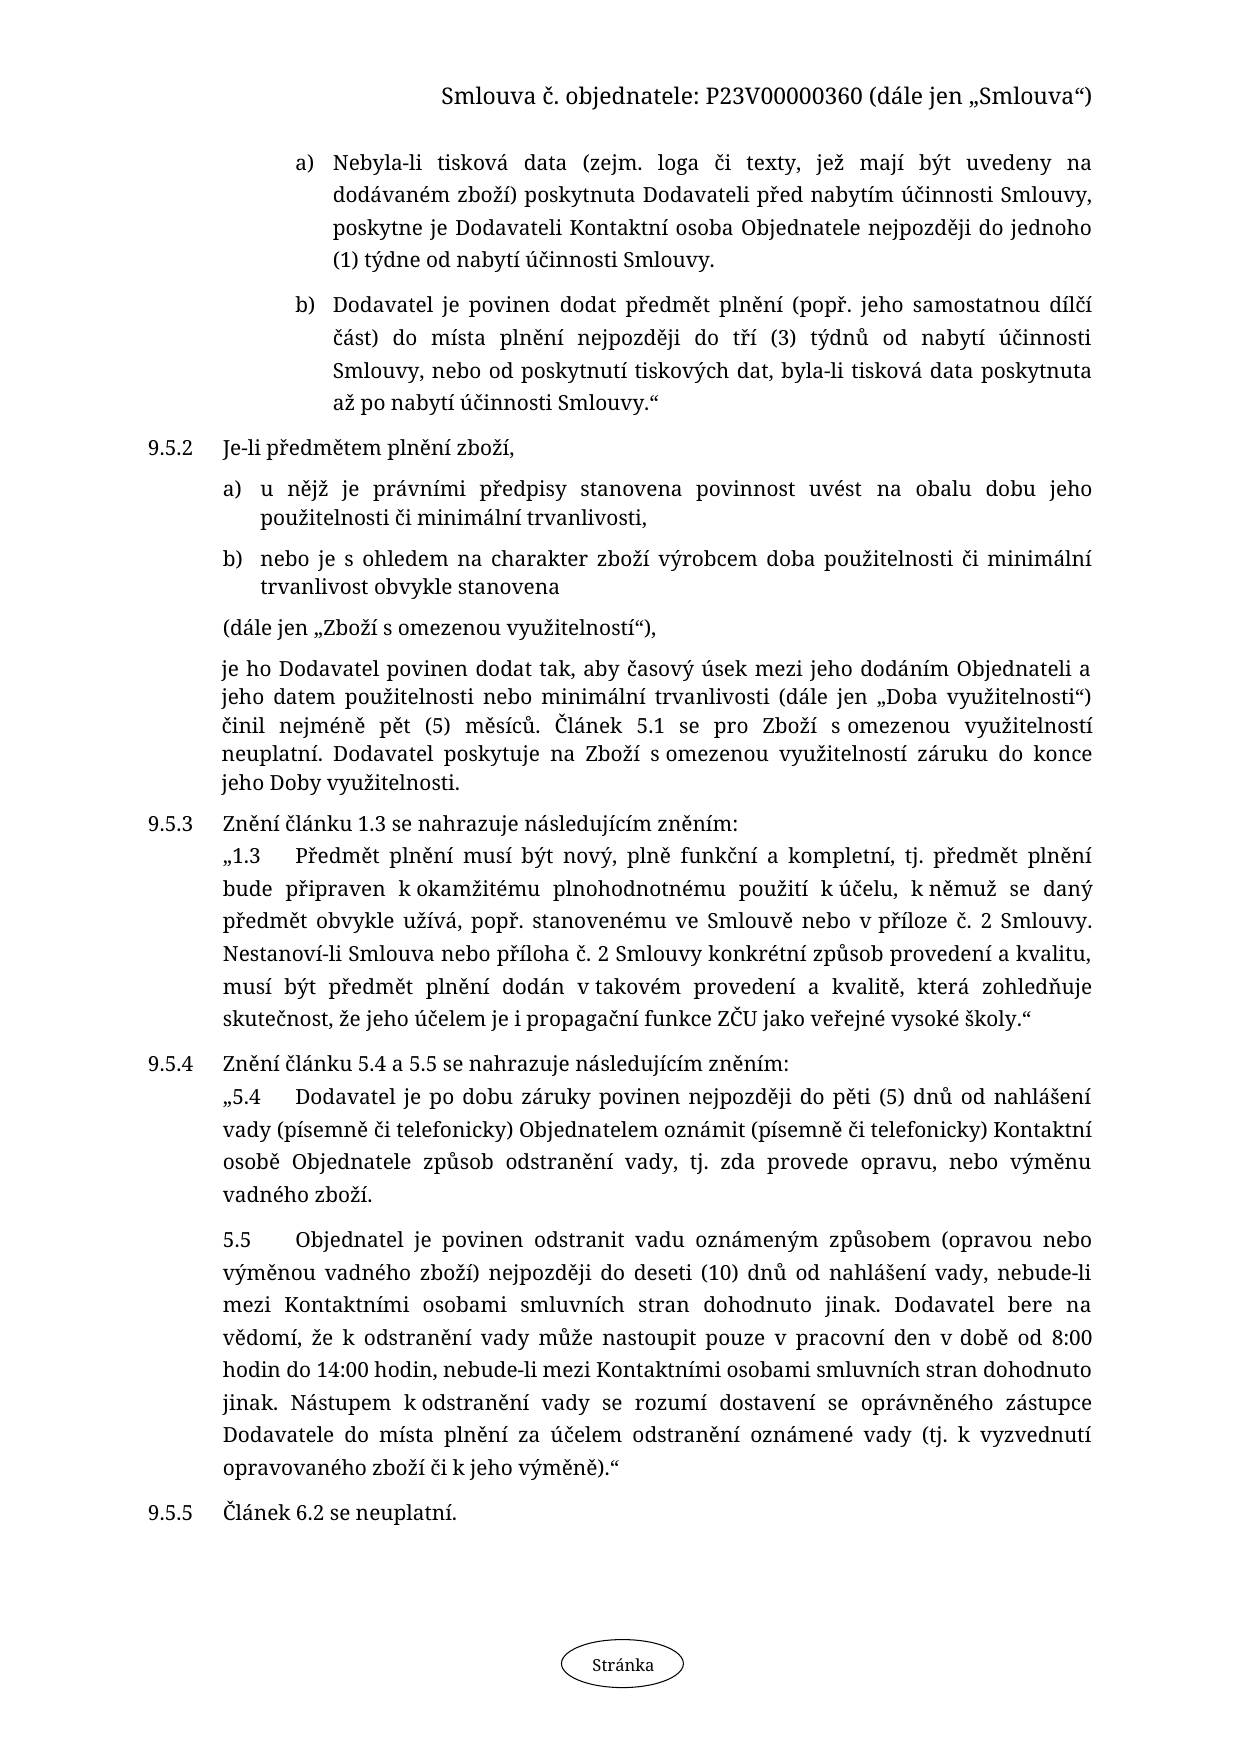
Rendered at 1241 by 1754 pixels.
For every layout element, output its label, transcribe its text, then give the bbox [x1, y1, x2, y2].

list „5.4 Dodavatel je po dobu záruky povinen nejpozději do pěti (5) dnů od nahlášení vady (písemně či telefonicky) Objednatelem oznámit (písemně či telefonicky) Kontaktní osobě Objednatele způsob odstranění vady, tj. zda provede opravu, nebo výměnu vadného zboží. [223, 1082, 1093, 1208]
list „1.3 Předmět plnění musí být nový, plně funkční a kompletní, tj. předmět plnění bude připraven k okamžitému plnohodnotnému použití k účelu, k němuž se daný předmět obvykle užívá, popř. stanovenému ve Smlouvě nebo v příloze č. 2 Smlouvy. Nestanoví-li Smlouva nebo příloha č. 2 Smlouvy konkrétní způsob provedení a kvalitu, musí být předmět plnění dodán v takovém provedení a kvalitě, která zohledňuje skutečnost, že jeho účelem je i propagační funkce ZČU jako veřejné vysoké školy.“ [223, 841, 1093, 1033]
list Nebyla-li tisková data (zejm. loga či texty, jež mají být uvedeny na dodávaném zboží) poskytnuta Dodavateli před nabytím účinnosti Smlouvy, poskytne je Dodavateli Kontaktní osoba Objednatele nejpozději do jednoho (1) týdne od nabytí účinnosti Smlouvy. [295, 148, 1093, 274]
list Znění článku 1.3 se nahrazuje následujícím zněním: [148, 809, 1093, 837]
list Článek 6.2 se neuplatní. [148, 1498, 1093, 1527]
list nebo je s ohledem na charakter zboží výrobcem doba použitelnosti či minimální trvanlivost obvykle stanovena [223, 544, 1093, 601]
list Dodavatel je povinen dodat předmět plnění (popř. jeho samostatnou dílčí část) do místa plnění nejpozději do tří (3) týdnů od nabytí účinnosti Smlouvy, nebo od poskytnutí tiskových dat, byla-li tisková data poskytnuta až po nabytí účinnosti Smlouvy.“ [295, 291, 1093, 417]
list u nějž je právními předpisy stanovena povinnost uvést na obalu dobu jeho použitelnosti či minimální trvanlivosti, [223, 474, 1093, 531]
list 5.5 Objednatel je povinen odstranit vadu oznámeným způsobem (opravou nebo výměnou vadného zboží) nejpozději do deseti (10) dnů od nahlášení vady, nebude-li mezi Kontaktními osobami smluvních stran dohodnuto jinak. Dodavatel bere na vědomí, že k odstranění vady může nastoupit pouze v pracovní den v době od 8:00 hodin do 14:00 hodin, nebude-li mezi Kontaktními osobami smluvních stran dohodnuto jinak. Nástupem k odstranění vady se rozumí dostavení se oprávněného zástupce Dodavatele do místa plnění za účelem odstranění oznámené vady (tj. k vyzvednutí opravovaného zboží či k jeho výměně).“ [223, 1225, 1093, 1482]
list Znění článku 5.4 a 5.5 se nahrazuje následujícím zněním: [148, 1049, 1093, 1078]
text (dále jen „Zboží s omezenou využitelností“), [223, 613, 1093, 642]
list Je-li předmětem plnění zboží, [148, 433, 1093, 462]
text je ho Dodavatel povinen dodat tak, aby časový úsek mezi jeho dodáním Objednateli a jeho datem použitelnosti nebo minimální trvanlivosti (dále jen „Doba využitelnosti“) činil nejméně pět (5) měsíců. Článek 5.1 se pro Zboží s omezenou využitelností neuplatní. Dodavatel poskytuje na Zboží s omezenou využitelností záruku do konce jeho Doby využitelnosti. [221, 654, 1093, 796]
